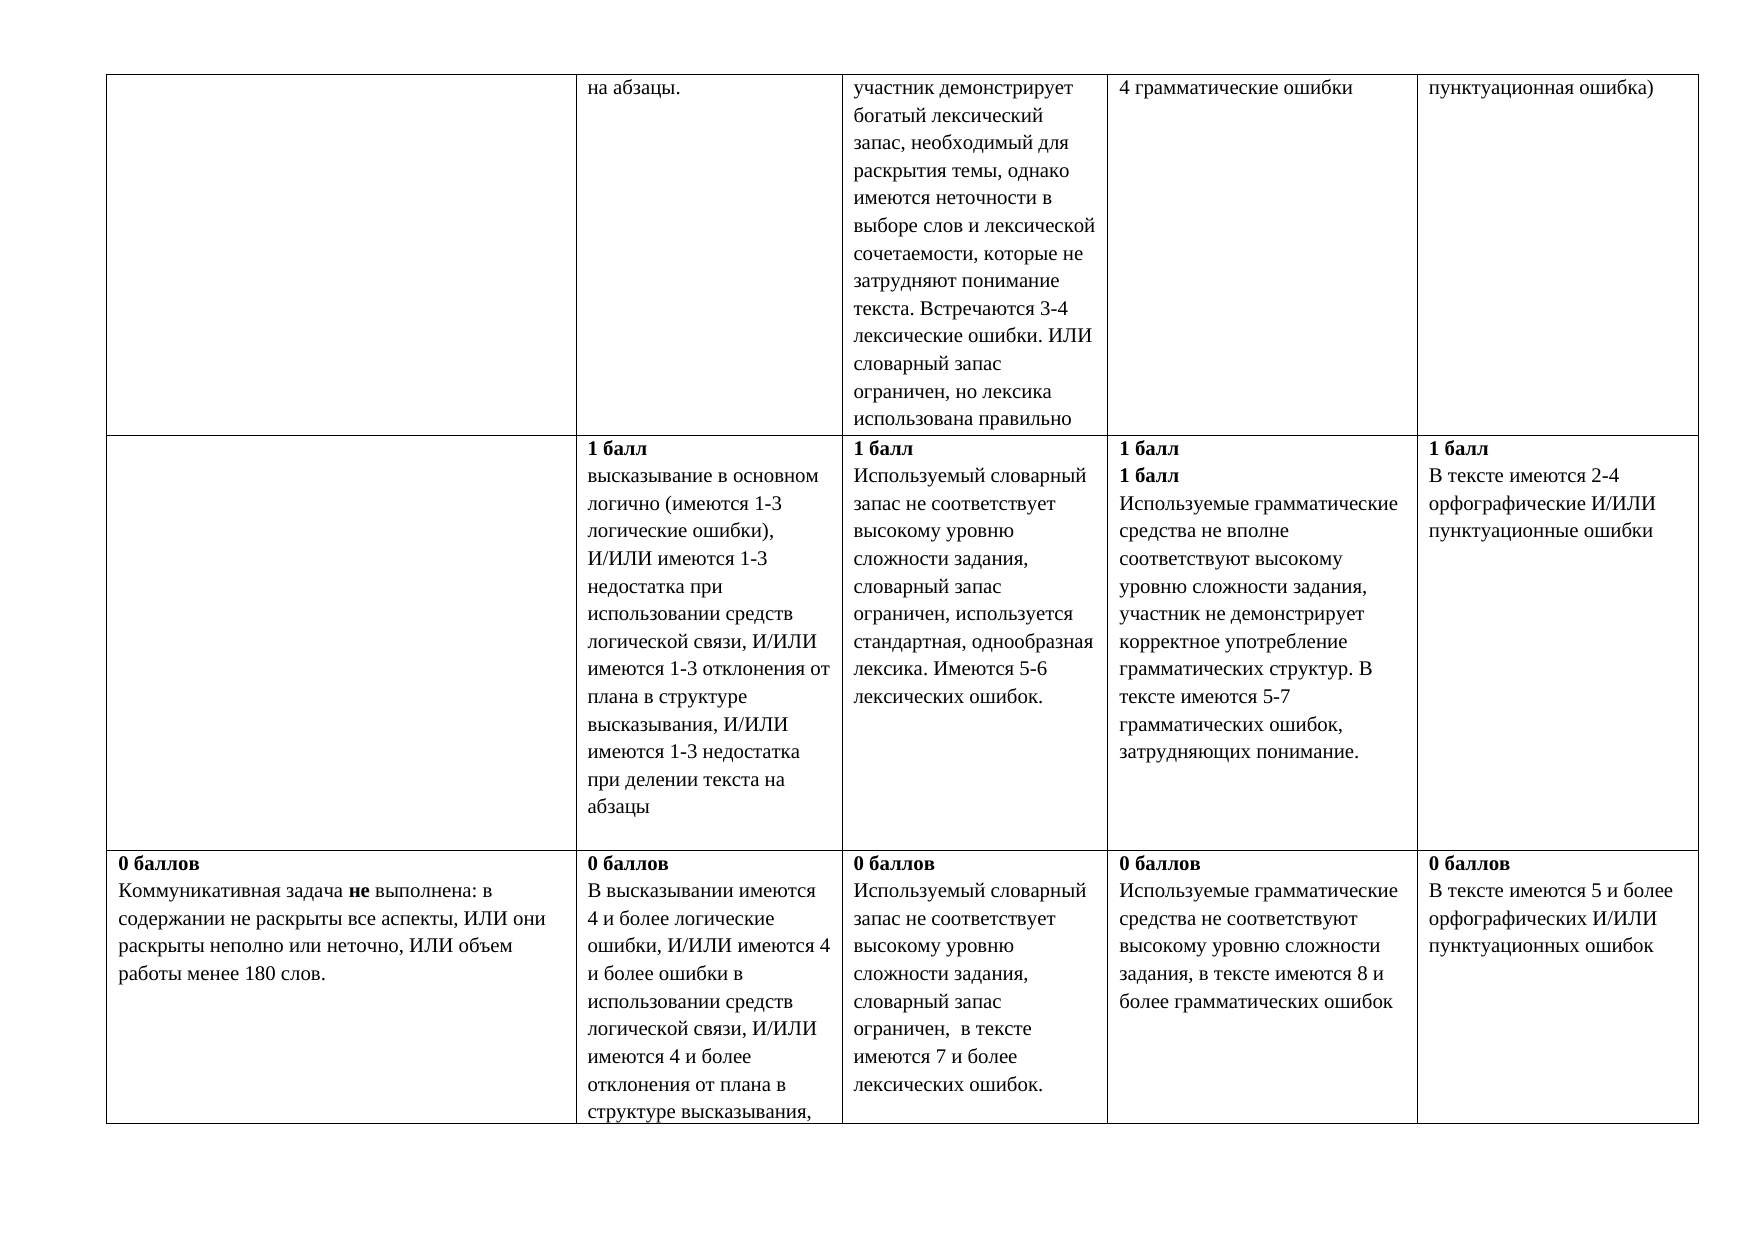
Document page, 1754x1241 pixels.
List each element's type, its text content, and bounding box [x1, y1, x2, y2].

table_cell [1108, 75, 1417, 434]
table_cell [107, 75, 576, 434]
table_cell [843, 75, 1107, 434]
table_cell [843, 851, 1107, 1123]
table_cell 1 балл высказывание в основном логично (имеются 1-3 логические ошибки), И/ИЛИ имеются 1-3 недостатка при использовании средств логической связи, И/ИЛИ имеются 1-3 отклонения от плана в структуре высказывания, И/ИЛИ имеются 1-3 недостатка при делении текста на абзацы [577, 436, 842, 849]
table_cell 1 балл В тексте имеются 2-4 орфографические И/ИЛИ пунктуационные ошибки [1418, 436, 1698, 849]
table_cell 1 балл 1 балл Используемые грамматические средства не вполне соответствуют высокому уровню сложности задания, участник не демонстрирует корректное употребление грамматических структур. В тексте имеются 5-7 грамматических ошибок, затрудняющих понимание. [1108, 436, 1417, 849]
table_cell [1418, 851, 1698, 1123]
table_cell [1418, 75, 1698, 434]
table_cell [1108, 851, 1417, 1123]
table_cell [107, 851, 576, 1123]
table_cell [577, 75, 842, 434]
table_cell 1 балл Используемый словарный запас не соответствует высокому уровню сложности задания, словарный запас ограничен, используется стандартная, однообразная лексика. Имеются 5-6 лексических ошибок. [843, 436, 1107, 849]
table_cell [577, 851, 842, 1123]
table_cell [107, 436, 576, 849]
